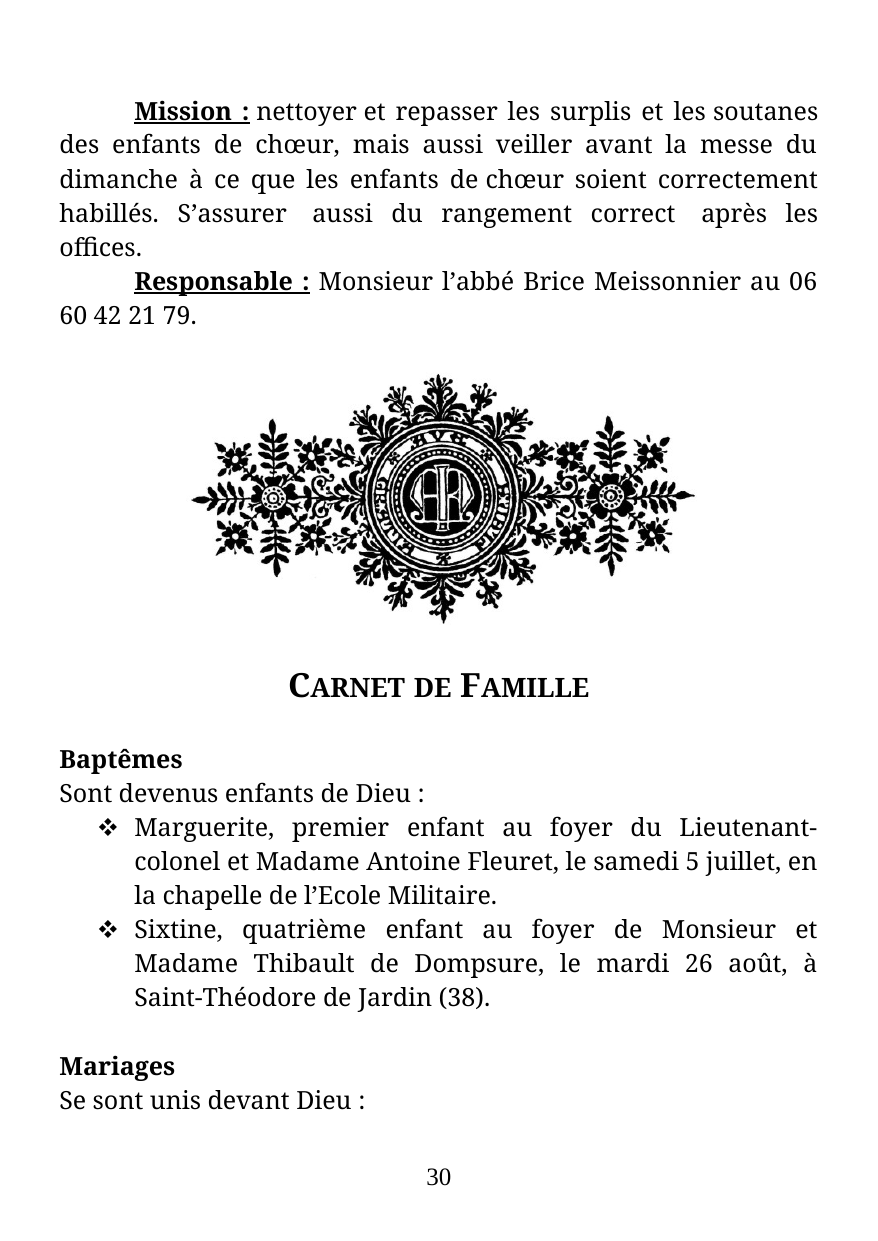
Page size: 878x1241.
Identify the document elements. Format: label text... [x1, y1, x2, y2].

text Carnet de Famille [59, 662, 818, 708]
text Mission : nettoyer et repasser les surplis et les soutanes des enfants de chœur, mais aussi veiller avant la messe du dimanche à ce que les enfants de chœur soient correctement habillés. S’assurer aussi du rangement correct après les offices. [59, 93, 818, 263]
text Mariages [59, 1048, 818, 1082]
list Marguerite, premier enfant au foyer du Lieutenant-colonel et Madame Antoine Fleuret, le samedi 5 juillet, en la chapelle de l’Ecole Militaire. [97, 810, 818, 912]
text Se sont unis devant Dieu : [59, 1082, 818, 1116]
list Sixtine, quatrième enfant au foyer de Monsieur et Madame Thibault de Dompsure, le mardi 26 août, à Saint-Théodore de Jardin (38). [97, 912, 818, 1014]
picture [179, 365, 698, 629]
list Baptêmes [59, 742, 818, 776]
text Responsable : Monsieur l’abbé Brice Meissonnier au 06 60 42 21 79. [59, 263, 818, 332]
list Sont devenus enfants de Dieu : [59, 776, 818, 810]
